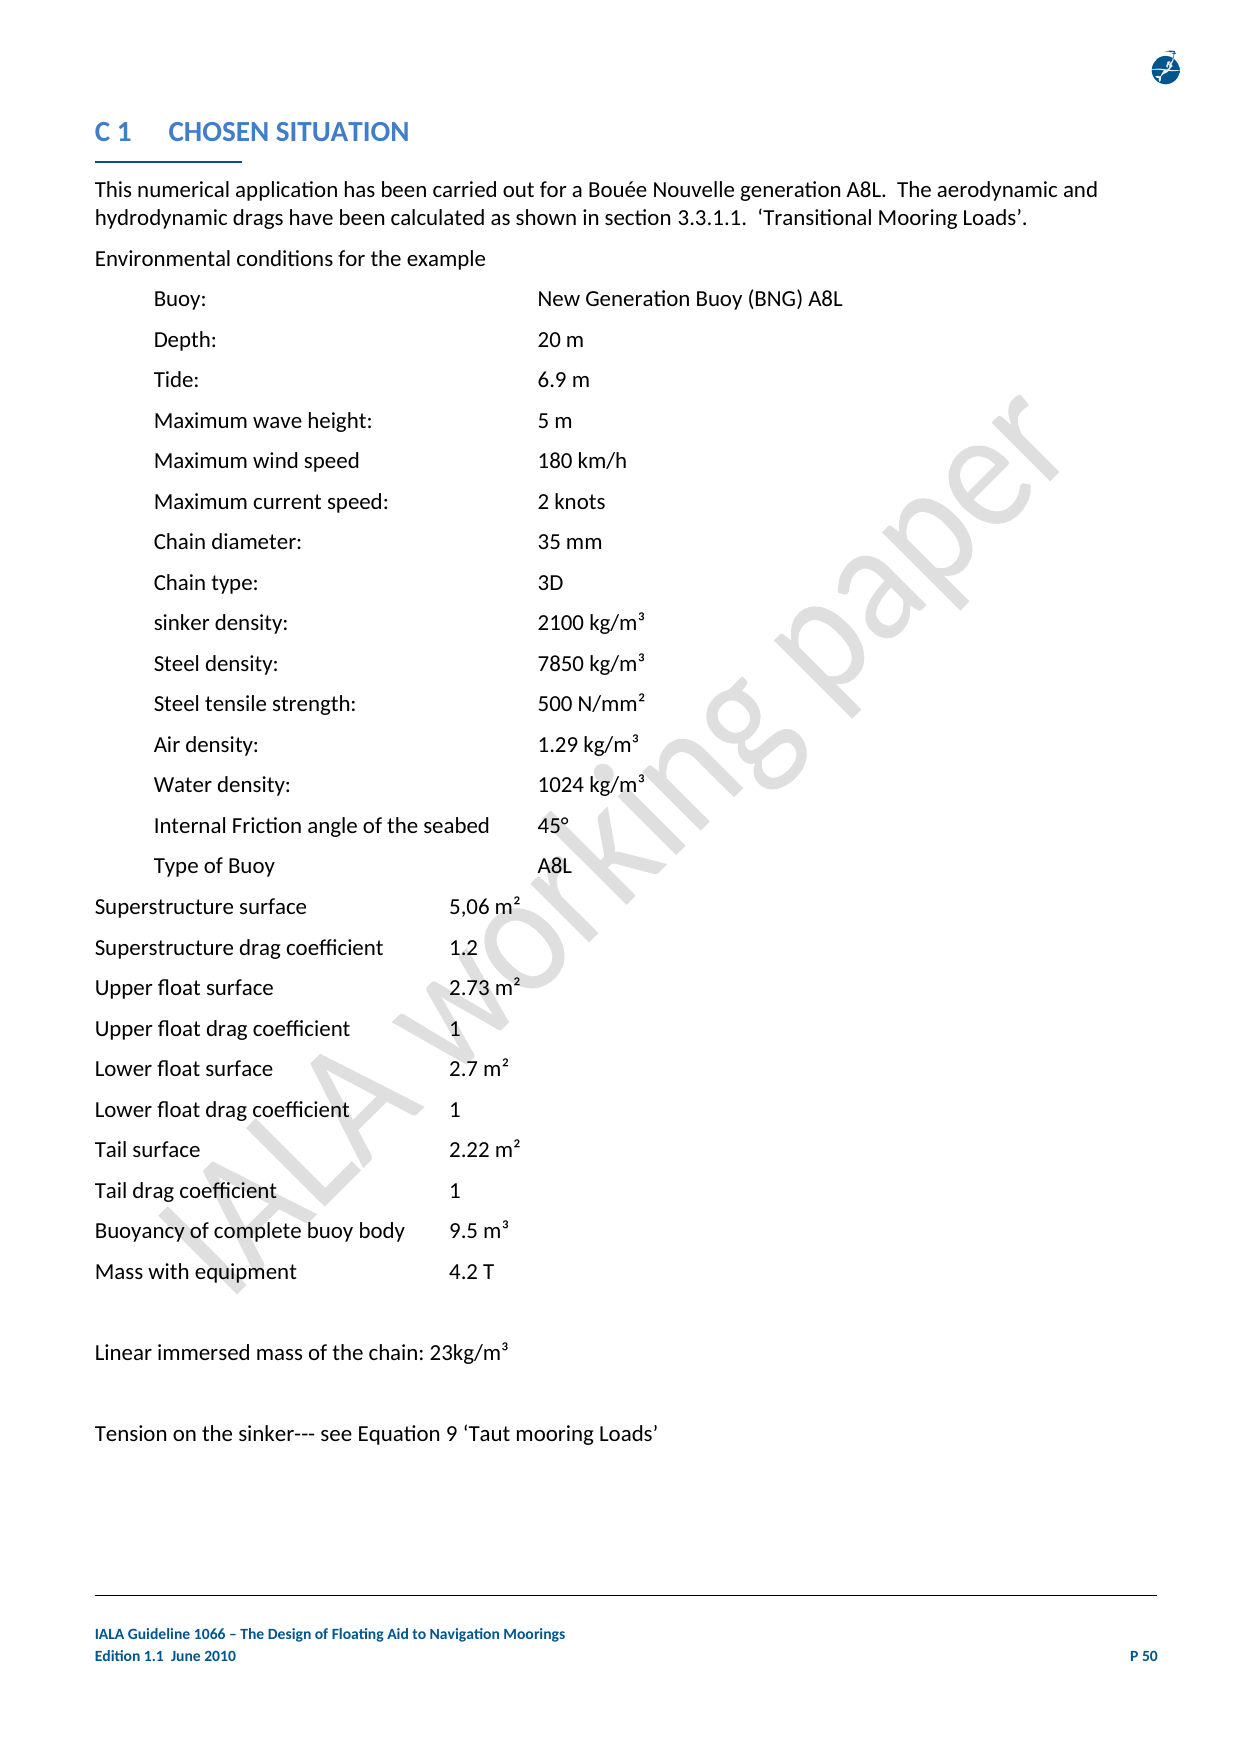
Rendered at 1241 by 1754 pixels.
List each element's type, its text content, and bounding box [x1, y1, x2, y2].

text Water density: 1024 kg/m³ [153, 771, 1157, 798]
text Internal Friction angle of the seabed 45° [153, 811, 1157, 839]
text Maximum wind speed 180 km/h [153, 446, 1157, 474]
text Type of Buoy A8L [153, 852, 1157, 879]
text Air density: 1.29 kg/m³ [153, 730, 1157, 758]
text Maximum current speed: 2 knots [153, 487, 1157, 515]
text Steel tensile strength: 500 N/mm² [153, 689, 1157, 717]
text Superstructure surface 5,06 m² [94, 892, 1157, 920]
text Buoyancy of complete buoy body 9.5 m³ [94, 1216, 1157, 1244]
text Environmental conditions for the example [94, 244, 1157, 272]
text Superstructure drag coefficient 1.2 [94, 933, 1157, 961]
text Tide: 6.9 m [153, 365, 1157, 393]
text Buoy: New Generation Buoy (BNG) A8L [153, 284, 1157, 312]
text Steel density: 7850 kg/m³ [153, 649, 1157, 677]
text Tail surface 2.22 m² [94, 1135, 1157, 1163]
picture [1120, 0, 1239, 119]
text Maximum wave height: 5 m [153, 406, 1157, 434]
text Chosen situation [94, 113, 1157, 149]
text Tail drag coefficient 1 [94, 1176, 1157, 1204]
text This numerical application has been carried out for a Bouée Nouvelle generation A8L. The aerodynamic and hydrodynamic drags have been calculated as shown in section 3.3.1.1. ‘Transitional Mooring Loads’. [94, 175, 1157, 231]
text sinker density: 2100 kg/m³ [153, 608, 1157, 636]
text Lower float drag coefficient 1 [94, 1095, 1157, 1123]
text Chain type: 3D [153, 568, 1157, 596]
text Chain diameter: 35 mm [153, 527, 1157, 555]
text Linear immersed mass of the chain: 23kg/m³ [94, 1338, 1157, 1366]
text Upper float drag coefficient 1 [94, 1014, 1157, 1042]
text Mass with equipment 4.2 T [94, 1257, 1157, 1285]
text Upper float surface 2.73 m² [94, 973, 1157, 1001]
text Depth: 20 m [153, 325, 1157, 353]
text Tension on the sinker--- see Equation 9 ‘Taut mooring Loads’ [94, 1419, 1157, 1447]
text Lower float surface 2.7 m² [94, 1054, 1157, 1082]
